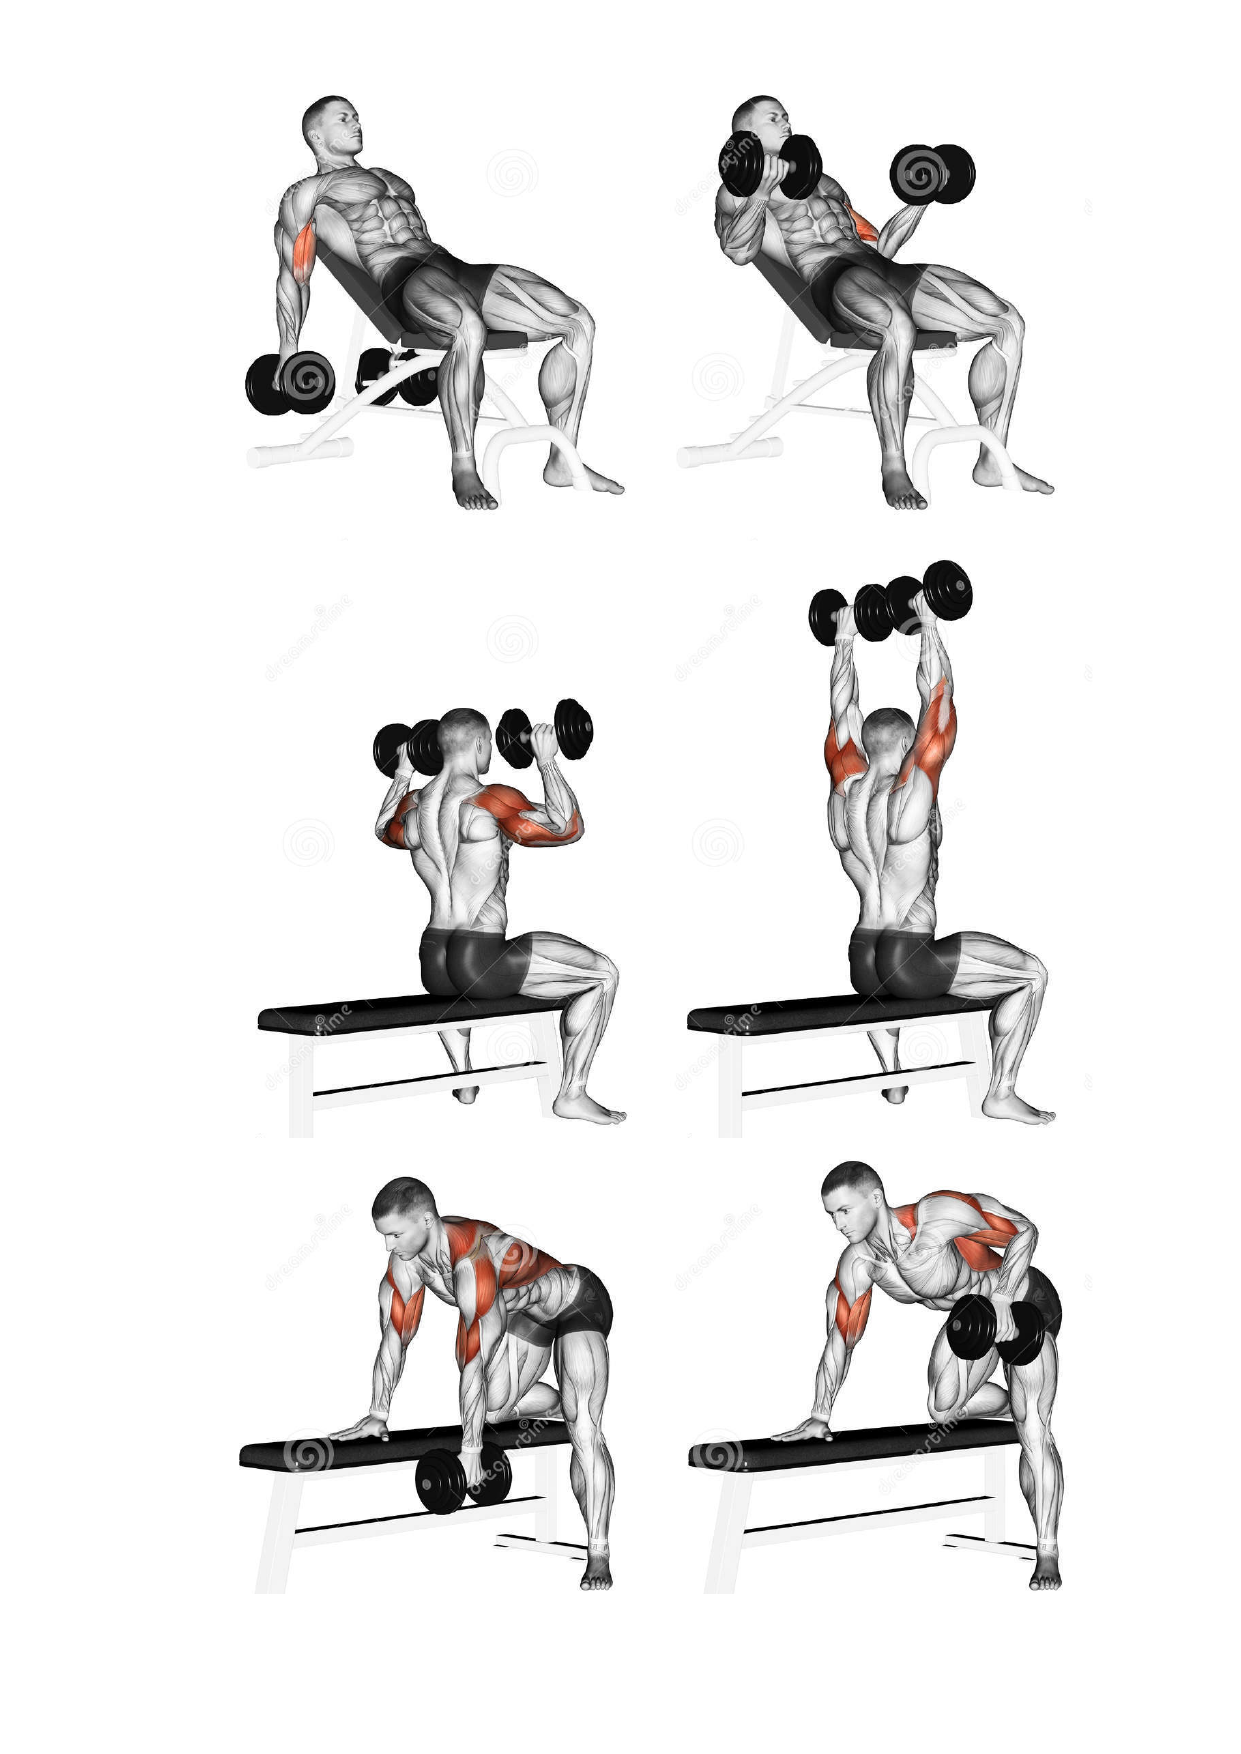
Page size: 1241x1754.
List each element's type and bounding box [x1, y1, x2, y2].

picture [206, 88, 1093, 541]
picture [206, 558, 1093, 1138]
picture [206, 1156, 1093, 1594]
